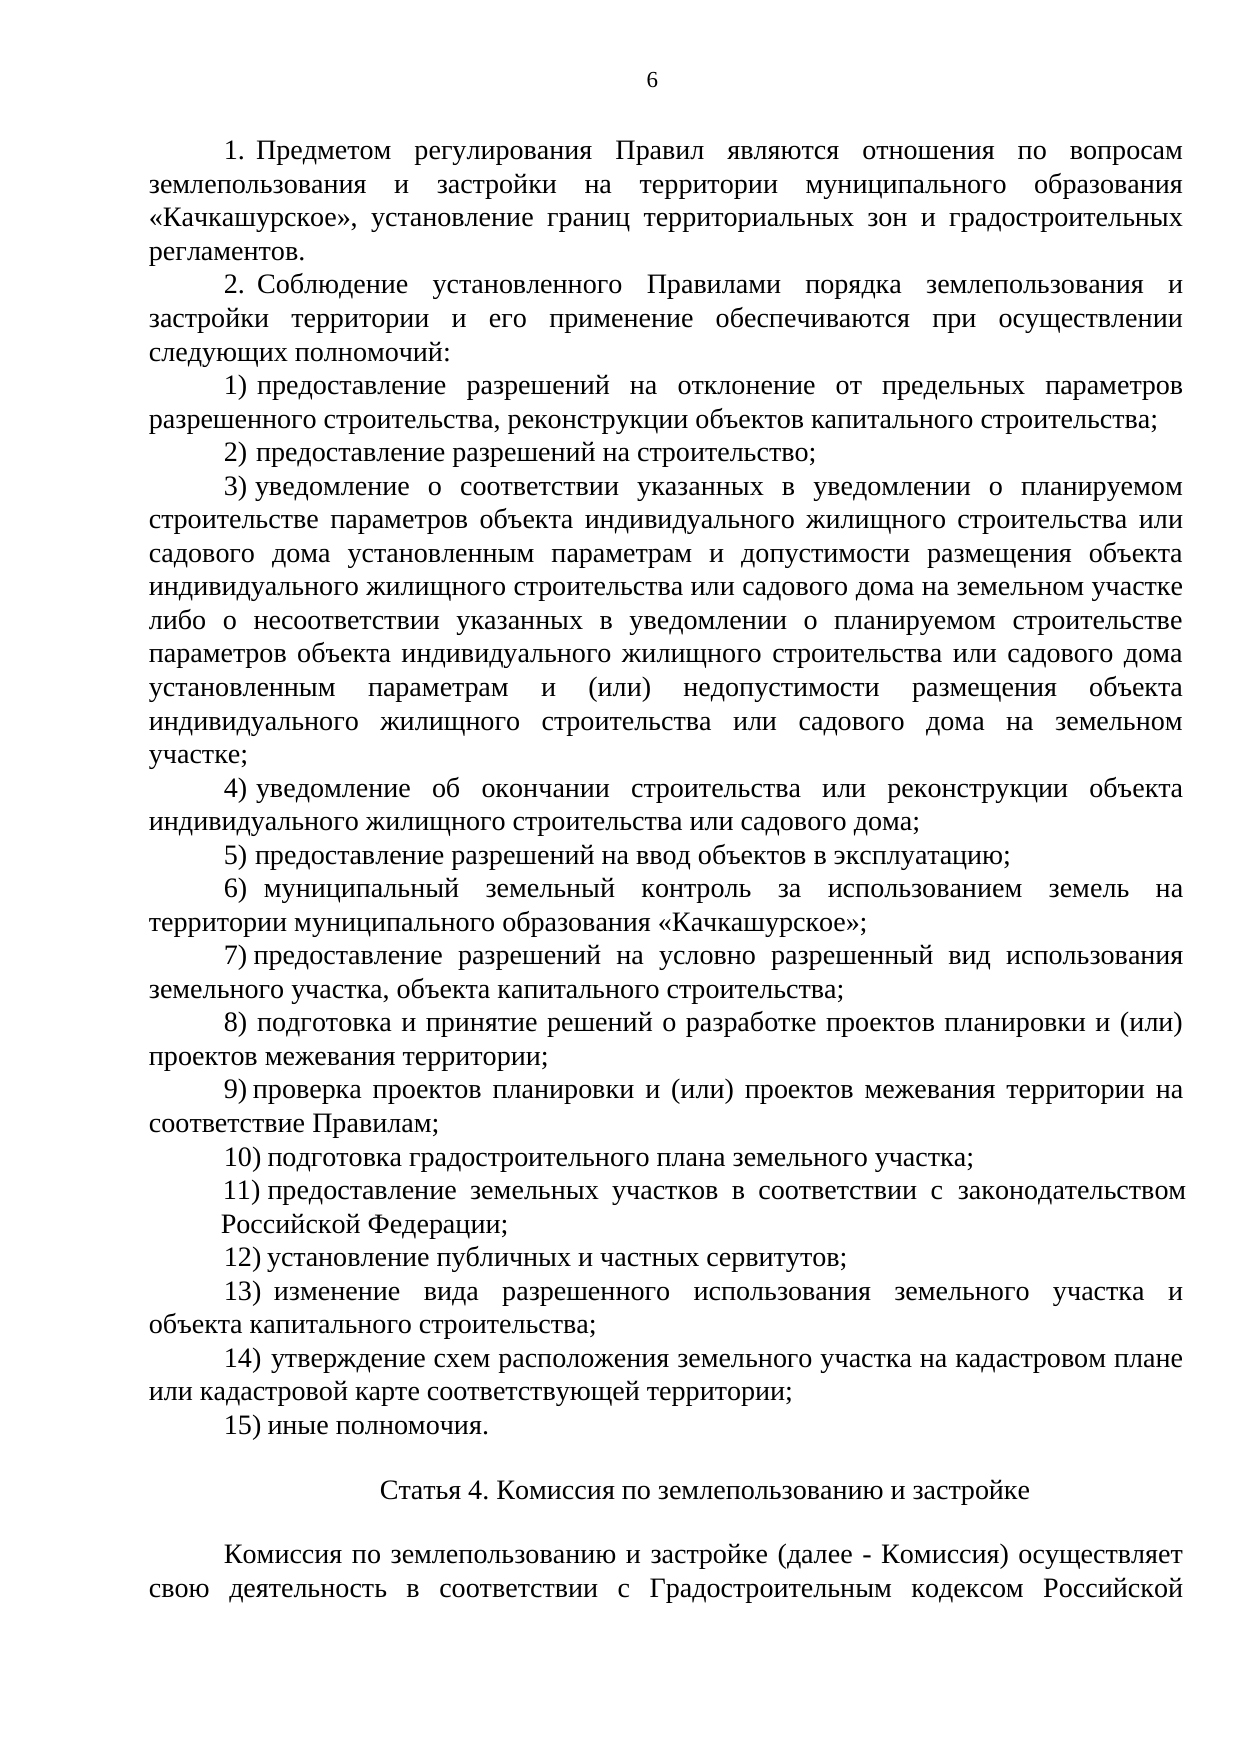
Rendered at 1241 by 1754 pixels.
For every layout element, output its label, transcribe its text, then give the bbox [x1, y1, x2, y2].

list предоставление разрешений на строительство; [149, 435, 1186, 468]
list установление публичных и частных сервитутов; [149, 1240, 1186, 1273]
list проверка проектов планировки и (или) проектов межевания территории на соответствие Правилам; [149, 1072, 1184, 1139]
list муниципальный земельный контроль за использованием земель на территории муниципального образования «Качкашурское»; [149, 871, 1184, 938]
list изменение вида разрешенного использования земельного участка и объекта капитального строительства; [149, 1273, 1184, 1340]
list подготовка и принятие решений о разработке проектов планировки и (или) проектов межевания территории; [149, 1005, 1184, 1072]
list предоставление земельных участков в соответствии с законодательством Российской Федерации; [221, 1173, 1186, 1240]
list предоставление разрешений на ввод объектов в эксплуатацию; [149, 837, 1186, 871]
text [149, 1537, 1184, 1604]
list предоставление разрешений на отклонение от предельных параметров разрешенного строительства, реконструкции объектов капитального строительства; [149, 368, 1184, 435]
text Статья 4. Комиссия по землепользованию и застройке [149, 1477, 1186, 1505]
list Соблюдение установленного Правилами порядка землепользования и застройки территории и его применение обеспечиваются при осуществлении следующих полномочий: [149, 267, 1184, 368]
list уведомление об окончании строительства или реконструкции объекта индивидуального жилищного строительства или садового дома; [149, 770, 1184, 837]
list предоставление разрешений на условно разрешенный вид использования земельного участка, объекта капитального строительства; [149, 938, 1184, 1005]
list уведомление о соответствии указанных в уведомлении о планируемом строительстве параметров объекта индивидуального жилищного строительства или садового дома установленным параметрам и допустимости размещения объекта индивидуального жилищного строительства или садового дома на земельном участке либо о несоответствии указанных в уведомлении о планируемом строительстве параметров объекта индивидуального жилищного строительства или садового дома установленным параметрам и (или) недопустимости размещения объекта индивидуального жилищного строительства или садового дома на земельном участке; [149, 468, 1184, 770]
list утверждение схем расположения земельного участка на кадастровом плане или кадастровой карте соответствующей территории; [149, 1340, 1184, 1407]
list Предметом регулирования Правил являются отношения по вопросам землепользования и застройки на территории муниципального образования «Качкашурское», установление границ территориальных зон и градостроительных регламентов. [149, 133, 1184, 267]
list иные полномочия. [149, 1407, 1186, 1441]
list подготовка градостроительного плана земельного участка; [149, 1139, 1186, 1173]
